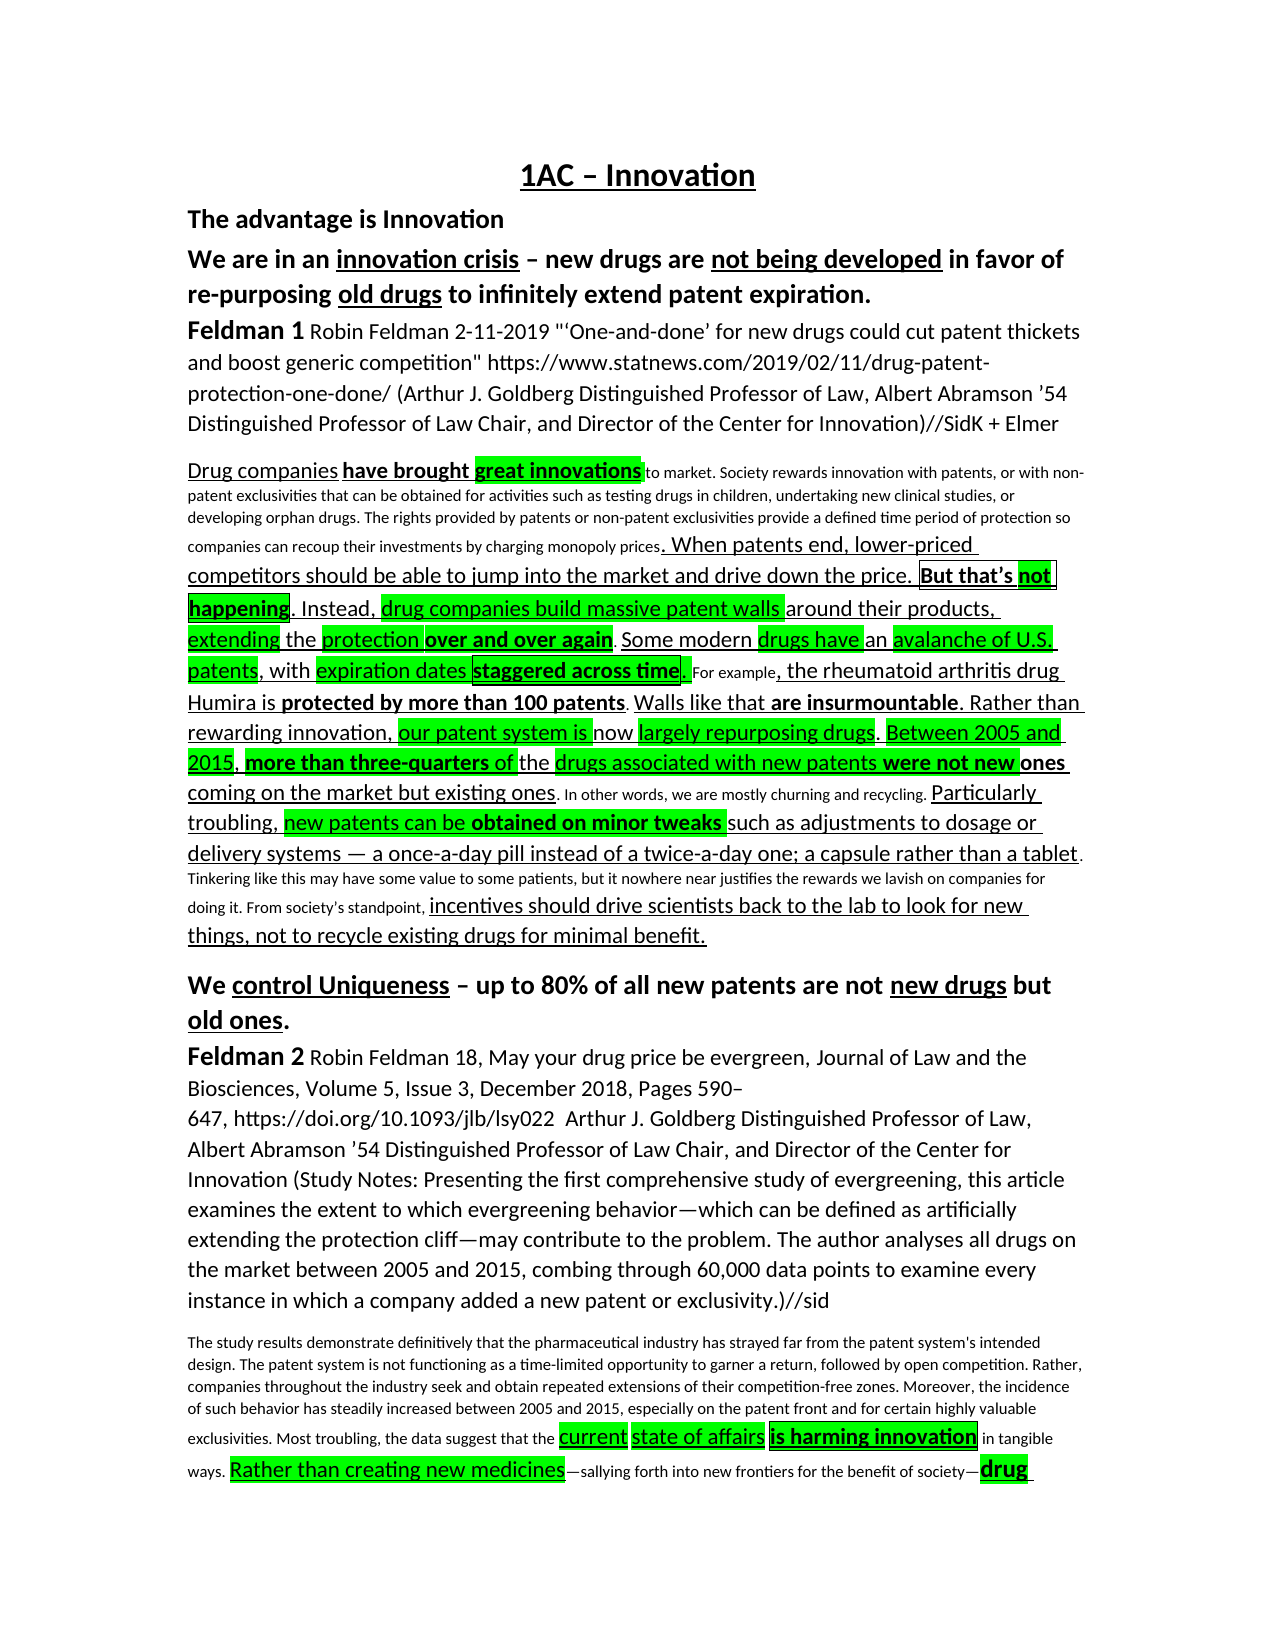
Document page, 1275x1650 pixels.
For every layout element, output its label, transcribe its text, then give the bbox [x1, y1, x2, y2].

subtitle 1AC – Innovation [187, 154, 1087, 195]
text Feldman 1 Robin Feldman 2-11-2019 "‘One-and-done’ for new drugs could cut patent thickets and boost generic competition" https://www.statnews.com/2019/02/11/drug-patent-protection-one-done/ (Arthur J. Goldberg Distinguished Professor of Law, Albert Abramson ’54 Distinguished Professor of Law Chair, and Director of the Center for Innovation)//SidK + Elmer [187, 313, 1087, 437]
text Feldman 2 Robin Feldman 18, May your drug price be evergreen, Journal of Law and the Biosciences, Volume 5, Issue 3, December 2018, Pages 590–647, https://doi.org/10.1093/jlb/lsy022 Arthur J. Goldberg Distinguished Professor of Law, Albert Abramson ’54 Distinguished Professor of Law Chair, and Director of the Center for Innovation (Study Notes: Presenting the first comprehensive study of evergreening, this article examines the extent to which evergreening behavior—which can be defined as artificially extending the protection cliff—may contribute to the problem. The author analyses all drugs on the market between 2005 and 2015, combing through 60,000 data points to examine every instance in which a company added a new patent or exclusivity.)//sid [187, 1039, 1087, 1314]
subtitle We control Uniqueness – up to 80% of all new patents are not new drugs but old ones. [187, 968, 1087, 1037]
subtitle The advantage is Innovation [187, 202, 1087, 235]
text Drug companies have brought great innovations to market. Society rewards innovation with patents, or with non-patent exclusivities that can be obtained for activities such as testing drugs in children, undertaking new clinical studies, or developing orphan drugs. The rights provided by patents or non-patent exclusivities provide a defined time period of protection so companies can recoup their investments by charging monopoly prices. When patents end, lower-priced competitors should be able to jump into the market and drive down the price. But that’s not happening. Instead, drug companies build massive patent walls around their products, extending the protection over and over again. Some modern drugs have an avalanche of U.S. patents, with expiration dates staggered across time. For example, the rheumatoid arthritis drug Humira is protected by more than 100 patents. Walls like that are insurmountable. Rather than rewarding innovation, our patent system is now largely repurposing drugs. Between 2005 and 2015, more than three-quarters of the drugs associated with new patents were not new ones coming on the market but existing ones. In other words, we are mostly churning and recycling. Particularly troubling, new patents can be obtained on minor tweaks such as adjustments to dosage or delivery systems — a once-a-day pill instead of a twice-a-day one; a capsule rather than a tablet. Tinkering like this may have some value to some patients, but it nowhere near justifies the rewards we lavish on companies for doing it. From society’s standpoint, incentives should drive scientists back to the lab to look for new things, not to recycle existing drugs for minimal benefit. [187, 456, 1087, 949]
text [187, 1333, 1087, 1484]
subtitle We are in an innovation crisis – new drugs are not being developed in favor of re-purposing old drugs to infinitely extend patent expiration. [187, 242, 1087, 311]
